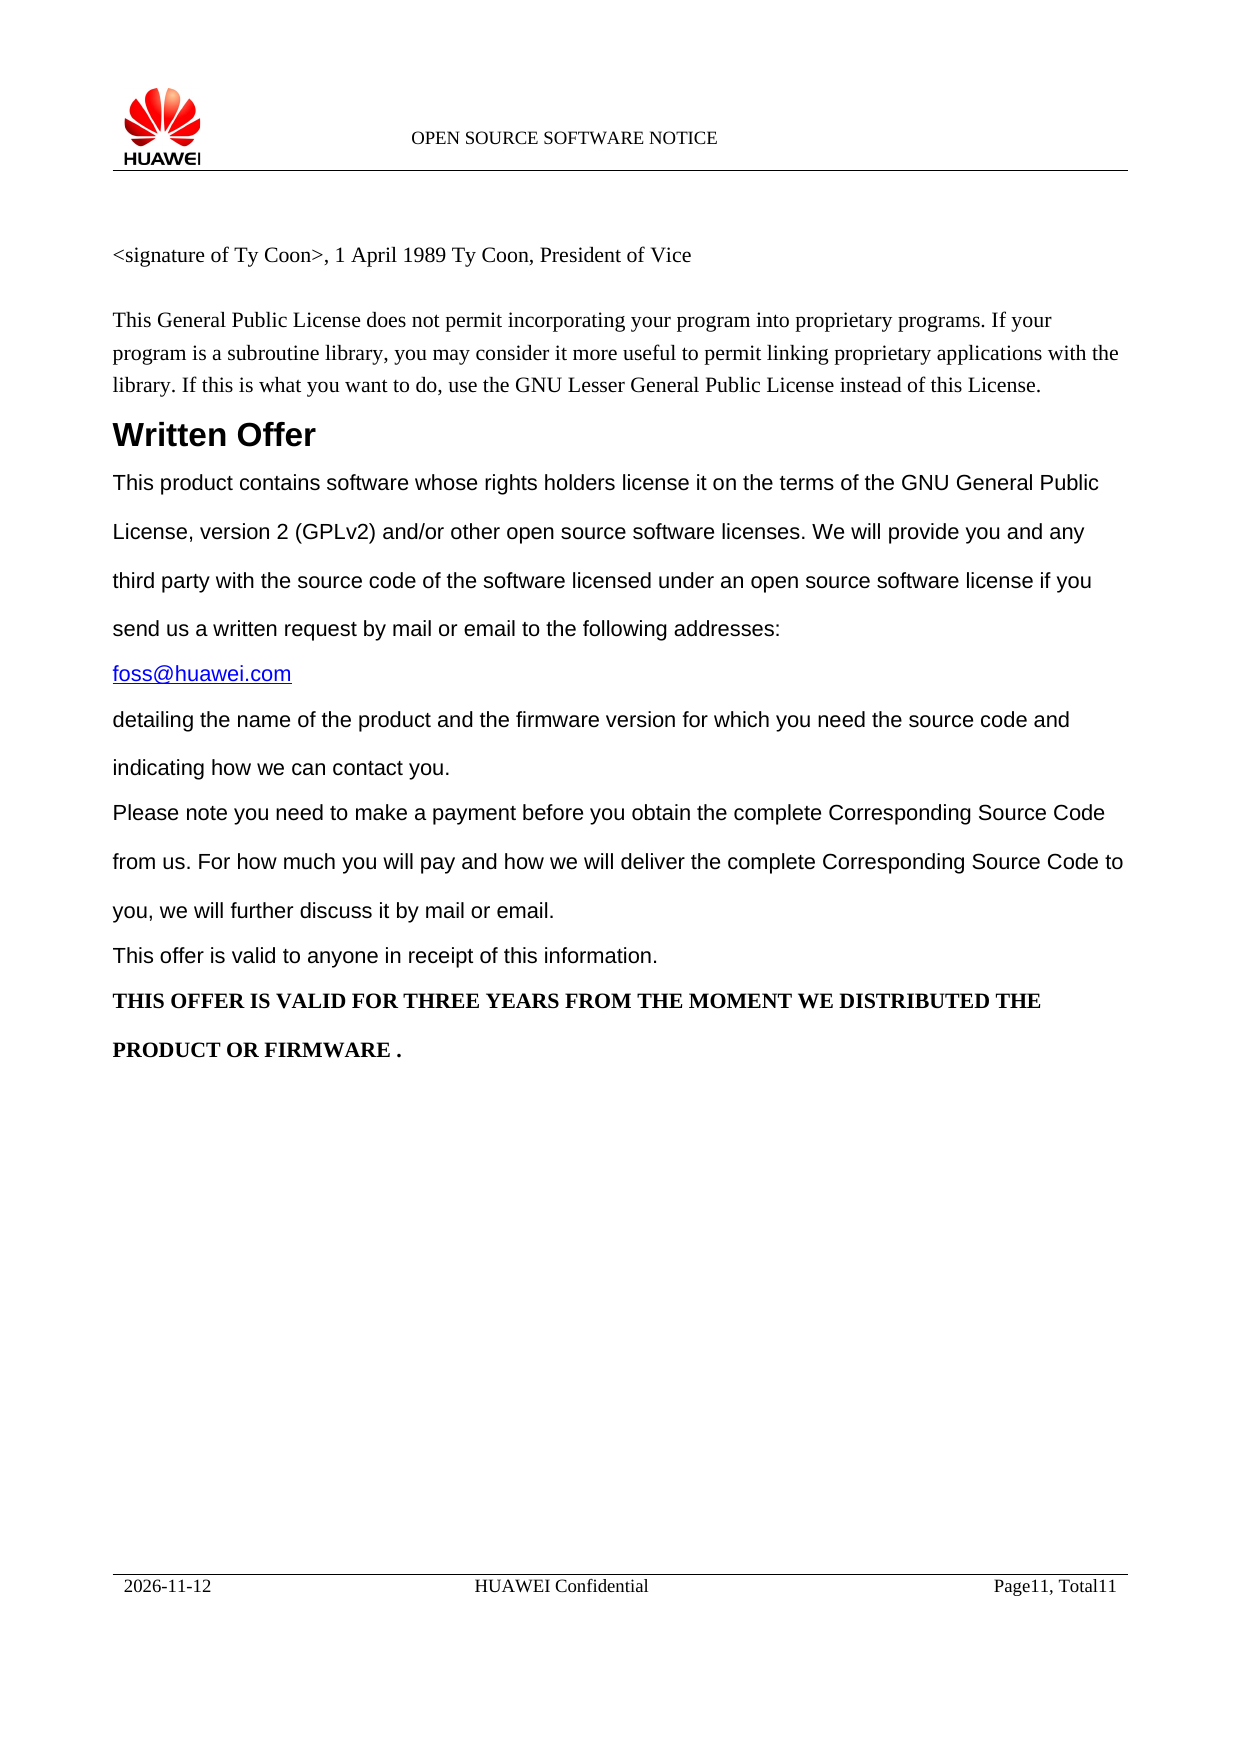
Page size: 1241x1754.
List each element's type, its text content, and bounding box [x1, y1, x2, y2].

picture [124, 88, 201, 165]
text This offer is valid for three years from the moment we distributed the product or firmware . [112, 984, 1128, 1066]
text Written Offer [112, 401, 1128, 466]
text foss@huawei.com [112, 658, 1128, 690]
text Please note you need to make a payment before you obtain the complete Corresponding Source Code from us. For how much you will pay and how we will deliver the complete Corresponding Source Code to you, we will further discuss it by mail or email. [112, 797, 1128, 927]
text detailing the name of the product and the firmware version for which you need the source code and indicating how we can contact you. [112, 703, 1128, 784]
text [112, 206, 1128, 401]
text This product contains software whose rights holders license it on the terms of the GNU General Public License, version 2 (GPLv2) and/or other open source software licenses. We will provide you and any third party with the source code of the software licensed under an open source software license if you send us a written request by mail or email to the following addresses: [112, 466, 1128, 645]
text This offer is valid to anyone in receipt of this information. [112, 939, 1128, 972]
